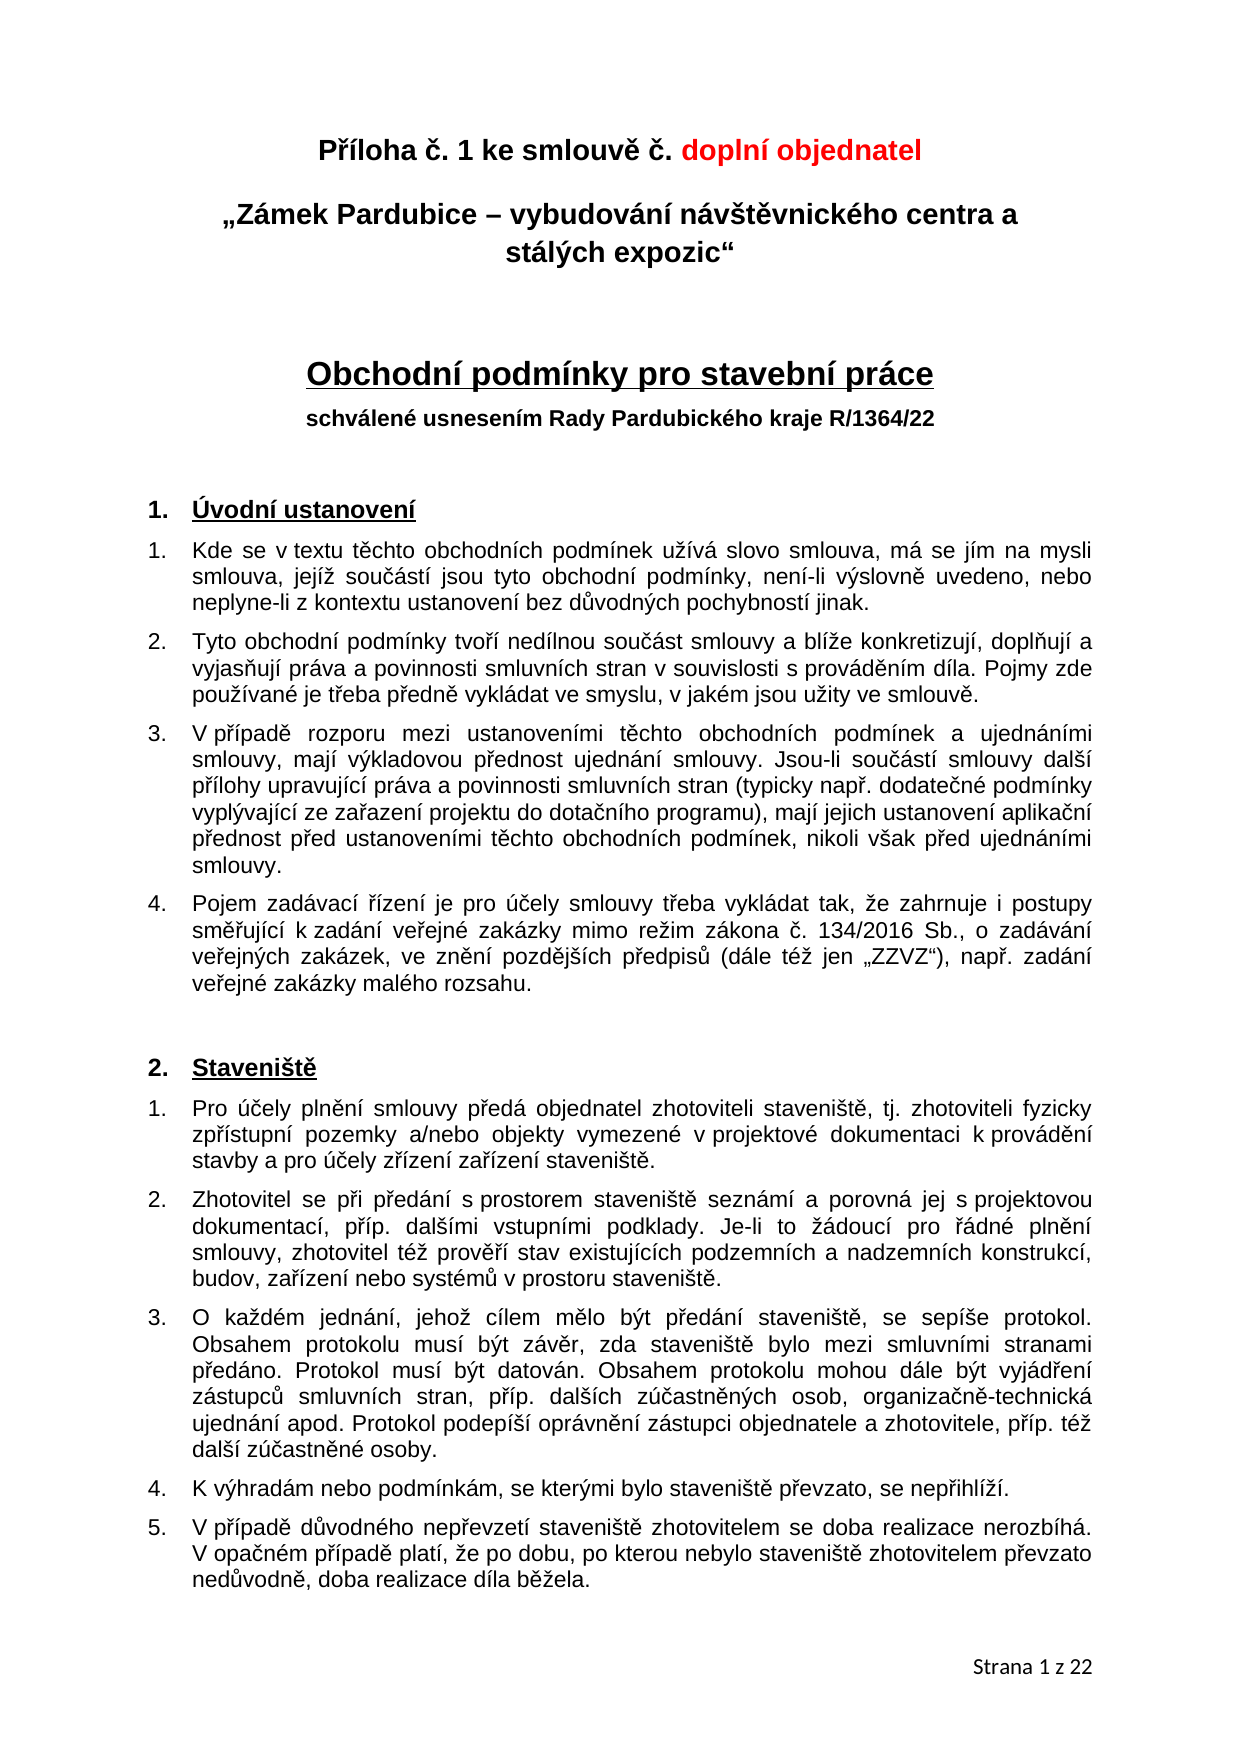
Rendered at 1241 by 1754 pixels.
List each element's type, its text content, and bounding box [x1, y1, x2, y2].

text schválené usnesením Rady Pardubického kraje R/1364/22 [148, 405, 1093, 432]
text 4. K výhradám nebo podmínkám, se kterými bylo staveniště převzato, se nepřihlíží. [148, 1475, 1093, 1501]
text 1. Pro účely plnění smlouvy předá objednatel zhotoviteli staveniště, tj. zhotoviteli fyzicky zpřístupní pozemky a/nebo objekty vymezené v projektové dokumentaci k provádění stavby a pro účely zřízení zařízení staveniště. [148, 1095, 1093, 1174]
text Příloha č. 1 ke smlouvě č. doplní objednatel [148, 133, 1093, 166]
text 3. O každém jednání, jehož cílem mělo být předání staveniště, se sepíše protokol. Obsahem protokolu musí být závěr, zda staveniště bylo mezi smluvními stranami předáno. Protokol musí být datován. Obsahem protokolu mohou dále být vyjádření zástupců smluvních stran, příp. dalších zúčastněných osob, organizačně-technická ujednání apod. Protokol podepíší oprávnění zástupci objednatele a zhotovitele, příp. též další zúčastněné osoby. [148, 1304, 1093, 1462]
text 3. V případě rozporu mezi ustanoveními těchto obchodních podmínek a ujednáními smlouvy, mají výkladovou přednost ujednání smlouvy. Jsou-li součástí smlouvy další přílohy upravující práva a povinnosti smluvních stran (typicky např. dodatečné podmínky vyplývající ze zařazení projektu do dotačního programu), mají jejich ustanovení aplikační přednost před ustanoveními těchto obchodních podmínek, nikoli však před ujednáními smlouvy. [148, 720, 1093, 878]
text „Zámek Pardubice – vybudování návštěvnického centra a stálých expozic“ [177, 194, 1063, 271]
text 1. Kde se v textu těchto obchodních podmínek užívá slovo smlouva, má se jím na mysli smlouva, jejíž součástí jsou tyto obchodní podmínky, není-li výslovně uvedeno, nebo neplyne-li z kontextu ustanovení bez důvodných pochybností jinak. [148, 537, 1093, 616]
text Obchodní podmínky pro stavební práce [148, 354, 1093, 393]
text 5. V případě důvodného nepřevzetí staveniště zhotovitelem se doba realizace nerozbíhá. V opačném případě platí, že po dobu, po kterou nebylo staveniště zhotovitelem převzato nedůvodně, doba realizace díla běžela. [148, 1514, 1093, 1593]
text 2. Tyto obchodní podmínky tvoří nedílnou součást smlouvy a blíže konkretizují, doplňují a vyjasňují práva a povinnosti smluvních stran v souvislosti s prováděním díla. Pojmy zde používané je třeba předně vykládat ve smyslu, v jakém jsou užity ve smlouvě. [148, 628, 1093, 707]
text 4. Pojem zadávací řízení je pro účely smlouvy třeba vykládat tak, že zahrnuje i postupy směřující k zadání veřejné zakázky mimo režim zákona č. 134/2016 Sb., o zadávání veřejných zakázek, ve znění pozdějších předpisů (dále též jen „ZZVZ“), např. zadání veřejné zakázky malého rozsahu. [148, 890, 1093, 996]
list Úvodní ustanovení [148, 495, 1093, 524]
list Staveniště [148, 1053, 1093, 1082]
text 2. Zhotovitel se při předání s prostorem staveniště seznámí a porovná jej s projektovou dokumentací, příp. dalšími vstupními podklady. Je-li to žádoucí pro řádné plnění smlouvy, zhotovitel též prověří stav existujících podzemních a nadzemních konstrukcí, budov, zařízení nebo systémů v prostoru staveniště. [148, 1186, 1093, 1292]
